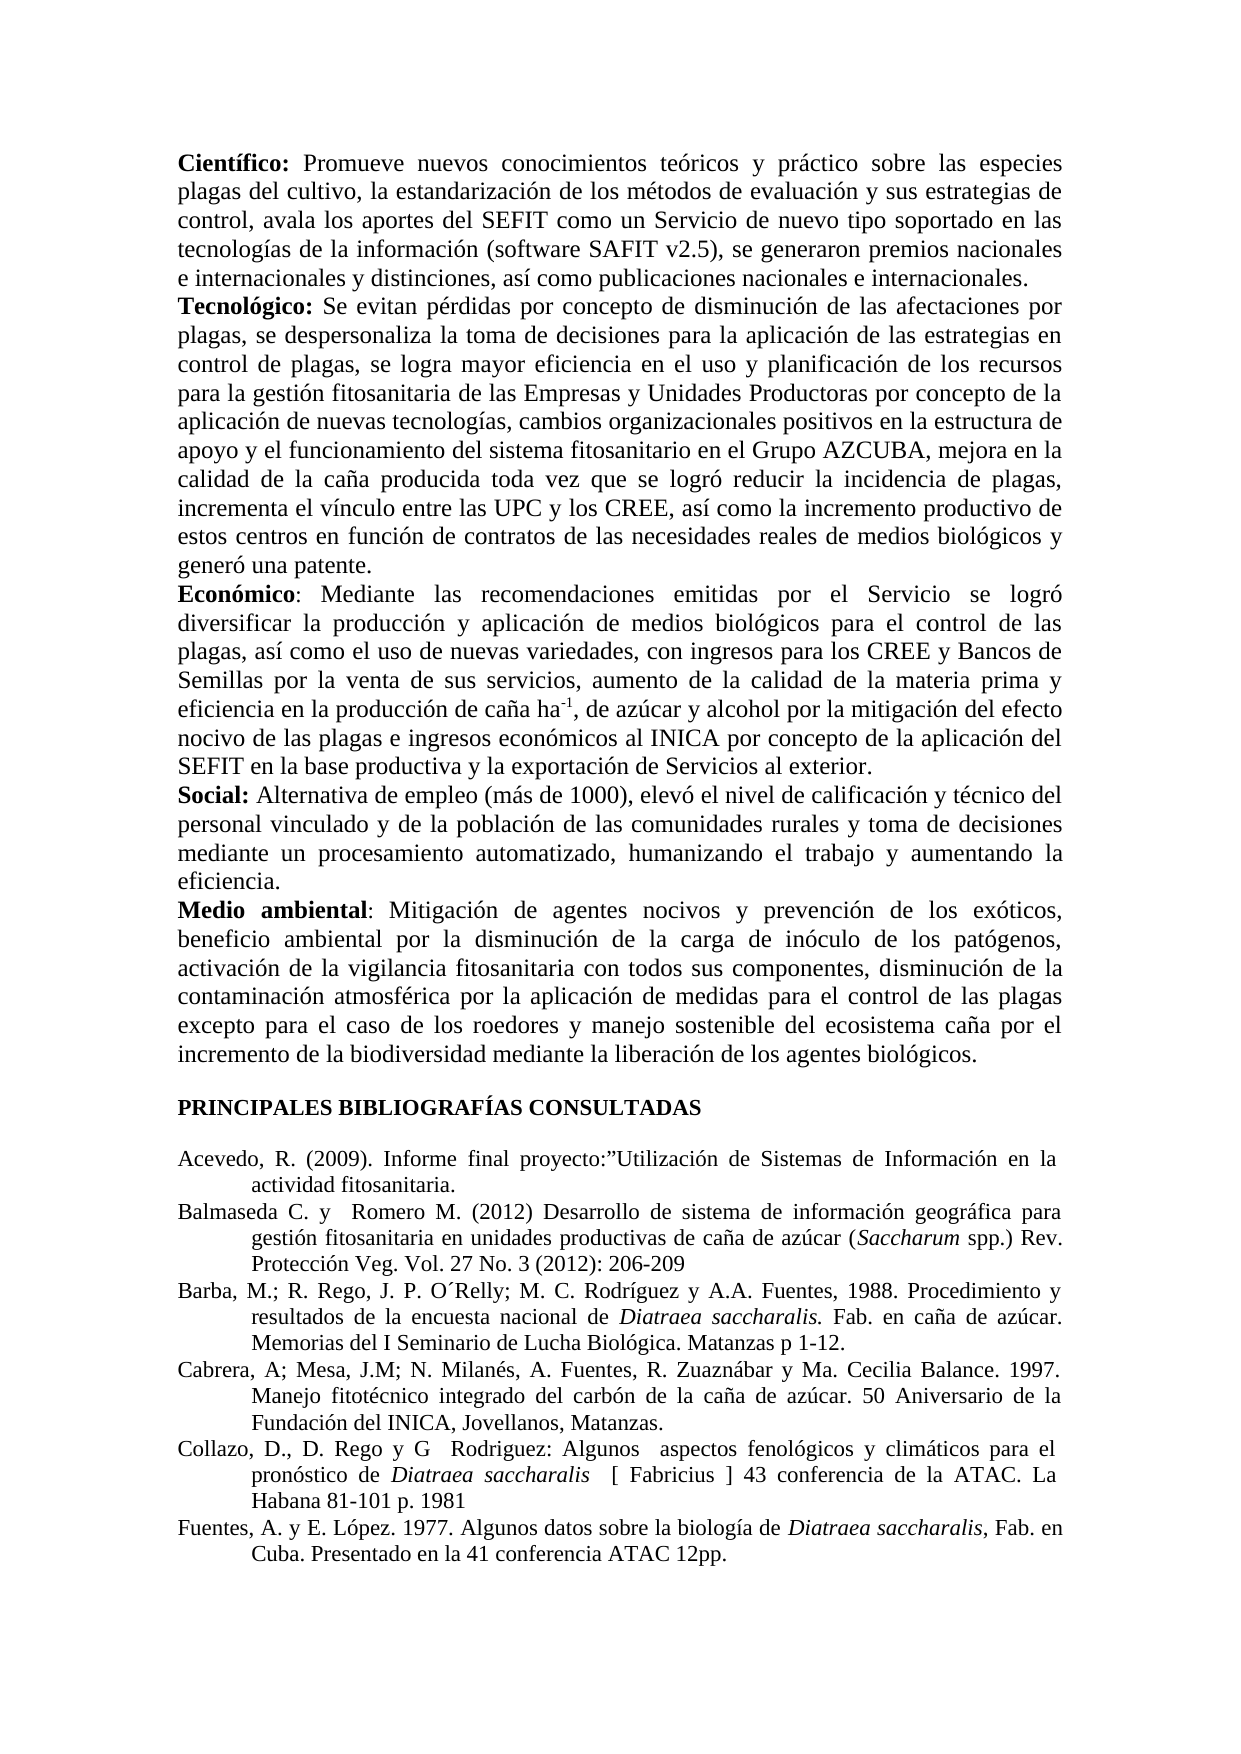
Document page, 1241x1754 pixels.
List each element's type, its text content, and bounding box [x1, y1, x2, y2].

text Fuentes, A. y E. López. 1977. Algunos datos sobre la biología de Diatraea saccharalis, Fab. en Cuba. Presentado en la 41 conferencia ATAC 12pp. [177, 1514, 1063, 1567]
subtitle Tecnológico: Se evitan pérdidas por concepto de disminución de las afectaciones por plagas, se despersonaliza la toma de decisiones para la aplicación de las estrategias en control de plagas, se logra mayor eficiencia en el uso y planificación de los recursos para la gestión fitosanitaria de las Empresas y Unidades Productoras por concepto de la aplicación de nuevas tecnologías, cambios organizacionales positivos en la estructura de apoyo y el funcionamiento del sistema fitosanitario en el Grupo AZCUBA, mejora en la calidad de la caña producida toda vez que se logró reducir la incidencia de plagas, incrementa el vínculo entre las UPC y los CREE, así como la incremento productivo de estos centros en función de contratos de las necesidades reales de medios biológicos y generó una patente. [177, 291, 1063, 579]
text Acevedo, R. (2009). Informe final proyecto:”Utilización de Sistemas de Información en la actividad fitosanitaria. [177, 1145, 1058, 1198]
text PRINCIPALES BIBLIOGRAFÍAS CONSULTADAS [177, 1094, 1063, 1120]
subtitle Científico: Promueve nuevos conocimientos teóricos y práctico sobre las especies plagas del cultivo, la estandarización de los métodos de evaluación y sus estrategias de control, avala los aportes del SEFIT como un Servicio de nuevo tipo soportado en las tecnologías de la información (software SAFIT v2.5), se generaron premios nacionales e internacionales y distinciones, así como publicaciones nacionales e internacionales. [177, 148, 1063, 291]
text Balmaseda C. y Romero M. (2012) Desarrollo de sistema de información geográfica para gestión fitosanitaria en unidades productivas de caña de azúcar (Saccharum spp.) Rev. Protección Veg. Vol. 27 No. 3 (2012): 206-209 [177, 1198, 1063, 1277]
text Cabrera, A; Mesa, J.M; N. Milanés, A. Fuentes, R. Zuaznábar y Ma. Cecilia Balance. 1997. Manejo fitotécnico integrado del carbón de la caña de azúcar. 50 Aniversario de la Fundación del INICA, Jovellanos, Matanzas. [177, 1356, 1063, 1435]
subtitle Social: Alternativa de empleo (más de 1000), elevó el nivel de calificación y técnico del personal vinculado y de la población de las comunidades rurales y toma de decisiones mediante un procesamiento automatizado, humanizando el trabajo y aumentando la eficiencia. [177, 780, 1063, 895]
text Collazo, D., D. Rego y G Rodriguez: Algunos aspectos fenológicos y climáticos para el pronóstico de Diatraea saccharalis [ Fabricius ] 43 conferencia de la ATAC. La Habana 81-101 p. 1981 [177, 1435, 1058, 1514]
subtitle Económico: Mediante las recomendaciones emitidas por el Servicio se logró diversificar la producción y aplicación de medios biológicos para el control de las plagas, así como el uso de nuevas variedades, con ingresos para los CREE y Bancos de Semillas por la venta de sus servicios, aumento de la calidad de la materia prima y eficiencia en la producción de caña ha-1, de azúcar y alcohol por la mitigación del efecto nocivo de las plagas e ingresos económicos al INICA por concepto de la aplicación del SEFIT en la base productiva y la exportación de Servicios al exterior. [177, 579, 1063, 780]
text Barba, M.; R. Rego, J. P. O´Relly; M. C. Rodríguez y A.A. Fuentes, 1988. Procedimiento y resultados de la encuesta nacional de Diatraea saccharalis. Fab. en caña de azúcar. Memorias del I Seminario de Lucha Biológica. Matanzas p 1-12. [177, 1277, 1063, 1356]
subtitle Medio ambiental: Mitigación de agentes nocivos y prevención de los exóticos, beneficio ambiental por la disminución de la carga de inóculo de los patógenos, activación de la vigilancia fitosanitaria con todos sus componentes, disminución de la contaminación atmosférica por la aplicación de medidas para el control de las plagas excepto para el caso de los roedores y manejo sostenible del ecosistema caña por el incremento de la biodiversidad mediante la liberación de los agentes biológicos. [177, 895, 1063, 1068]
